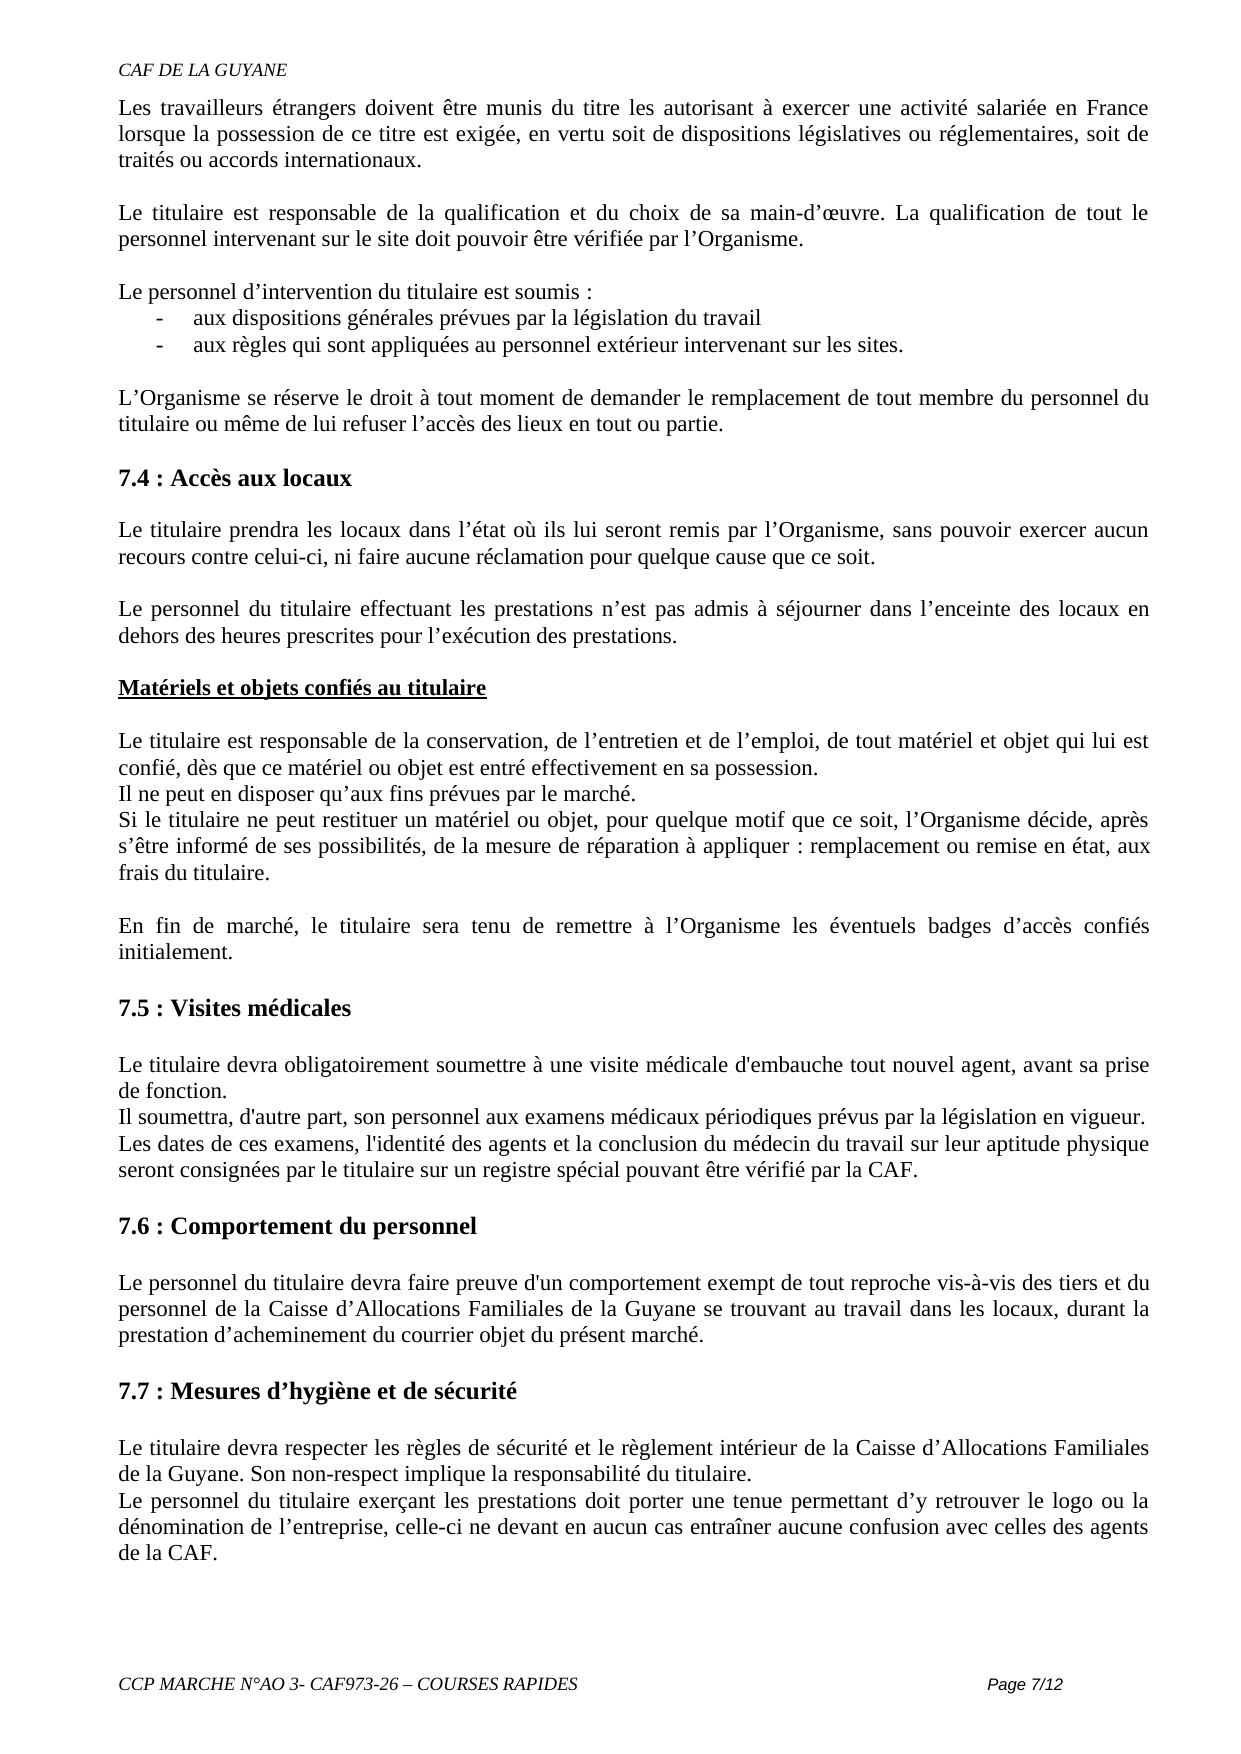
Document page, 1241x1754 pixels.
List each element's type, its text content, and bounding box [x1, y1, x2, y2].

subtitle 7.5 : Visites médicales [118, 993, 1152, 1022]
text Les travailleurs étrangers doivent être munis du titre les autorisant à exercer une activité salariée en France lorsque la possession de ce titre est exigée, en vertu soit de dispositions législatives ou réglementaires, soit de traités ou accords internationaux. [118, 94, 1152, 173]
text Le personnel du titulaire devra faire preuve d'un comportement exempt de tout reproche vis-à-vis des tiers et du personnel de la Caisse d’Allocations Familiales de la Guyane se trouvant au travail dans les locaux, durant la prestation d’acheminement du courrier objet du présent marché. [118, 1269, 1152, 1348]
text Il soumettra, d'autre part, son personnel aux examens médicaux périodiques prévus par la législation en vigueur. [118, 1103, 1152, 1130]
text Le titulaire devra obligatoirement soumettre à une visite médicale d'embauche tout nouvel agent, avant sa prise de fonction. [118, 1051, 1152, 1103]
list aux dispositions générales prévues par la législation du travail [156, 304, 1152, 331]
text Le personnel du titulaire exerçant les prestations doit porter une tenue permettant d’y retrouver le logo ou la dénomination de l’entreprise, celle-ci ne devant en aucun cas entraîner aucune confusion avec celles des agents de la CAF. [118, 1487, 1152, 1566]
text Le titulaire devra respecter les règles de sécurité et le règlement intérieur de la Caisse d’Allocations Familiales de la Guyane. Son non-respect implique la responsabilité du titulaire. [118, 1434, 1152, 1487]
text Le personnel du titulaire effectuant les prestations n’est pas admis à séjourner dans l’enceinte des locaux en dehors des heures prescrites pour l’exécution des prestations. [118, 595, 1152, 648]
text Il ne peut en disposer qu’aux fins prévues par le marché. [118, 780, 1152, 806]
subtitle 7.4 : Accès aux locaux [118, 463, 1152, 491]
text Le titulaire prendra les locaux dans l’état où ils lui seront remis par l’Organisme, sans pouvoir exercer aucun recours contre celui-ci, ni faire aucune réclamation pour quelque cause que ce soit. [118, 516, 1152, 569]
list aux règles qui sont appliquées au personnel extérieur intervenant sur les sites. [156, 331, 1152, 357]
subtitle 7.6 : Comportement du personnel [118, 1211, 1152, 1240]
text Le personnel d’intervention du titulaire est soumis : [118, 278, 1152, 304]
text Matériels et objets confiés au titulaire [118, 674, 1152, 701]
text Le titulaire est responsable de la conservation, de l’entretien et de l’emploi, de tout matériel et objet qui lui est confié, dès que ce matériel ou objet est entré effectivement en sa possession. [118, 727, 1152, 780]
text En fin de marché, le titulaire sera tenu de remettre à l’Organisme les éventuels badges d’accès confiés initialement. [118, 912, 1152, 964]
subtitle 7.7 : Mesures d’hygiène et de sécurité [118, 1376, 1152, 1405]
text L’Organisme se réserve le droit à tout moment de demander le remplacement de tout membre du personnel du titulaire ou même de lui refuser l’accès des lieux en tout ou partie. [118, 383, 1152, 436]
text Le titulaire est responsable de la qualification et du choix de sa main-d’œuvre. La qualification de tout le personnel intervenant sur le site doit pouvoir être vérifiée par l’Organisme. [118, 199, 1152, 252]
text Les dates de ces examens, l'identité des agents et la conclusion du médecin du travail sur leur aptitude physique seront consignées par le titulaire sur un registre spécial pouvant être vérifié par la CAF. [118, 1130, 1152, 1182]
text Si le titulaire ne peut restituer un matériel ou objet, pour quelque motif que ce soit, l’Organisme décide, après s’être informé de ses possibilités, de la mesure de réparation à appliquer : remplacement ou remise en état, aux frais du titulaire. [118, 806, 1152, 885]
